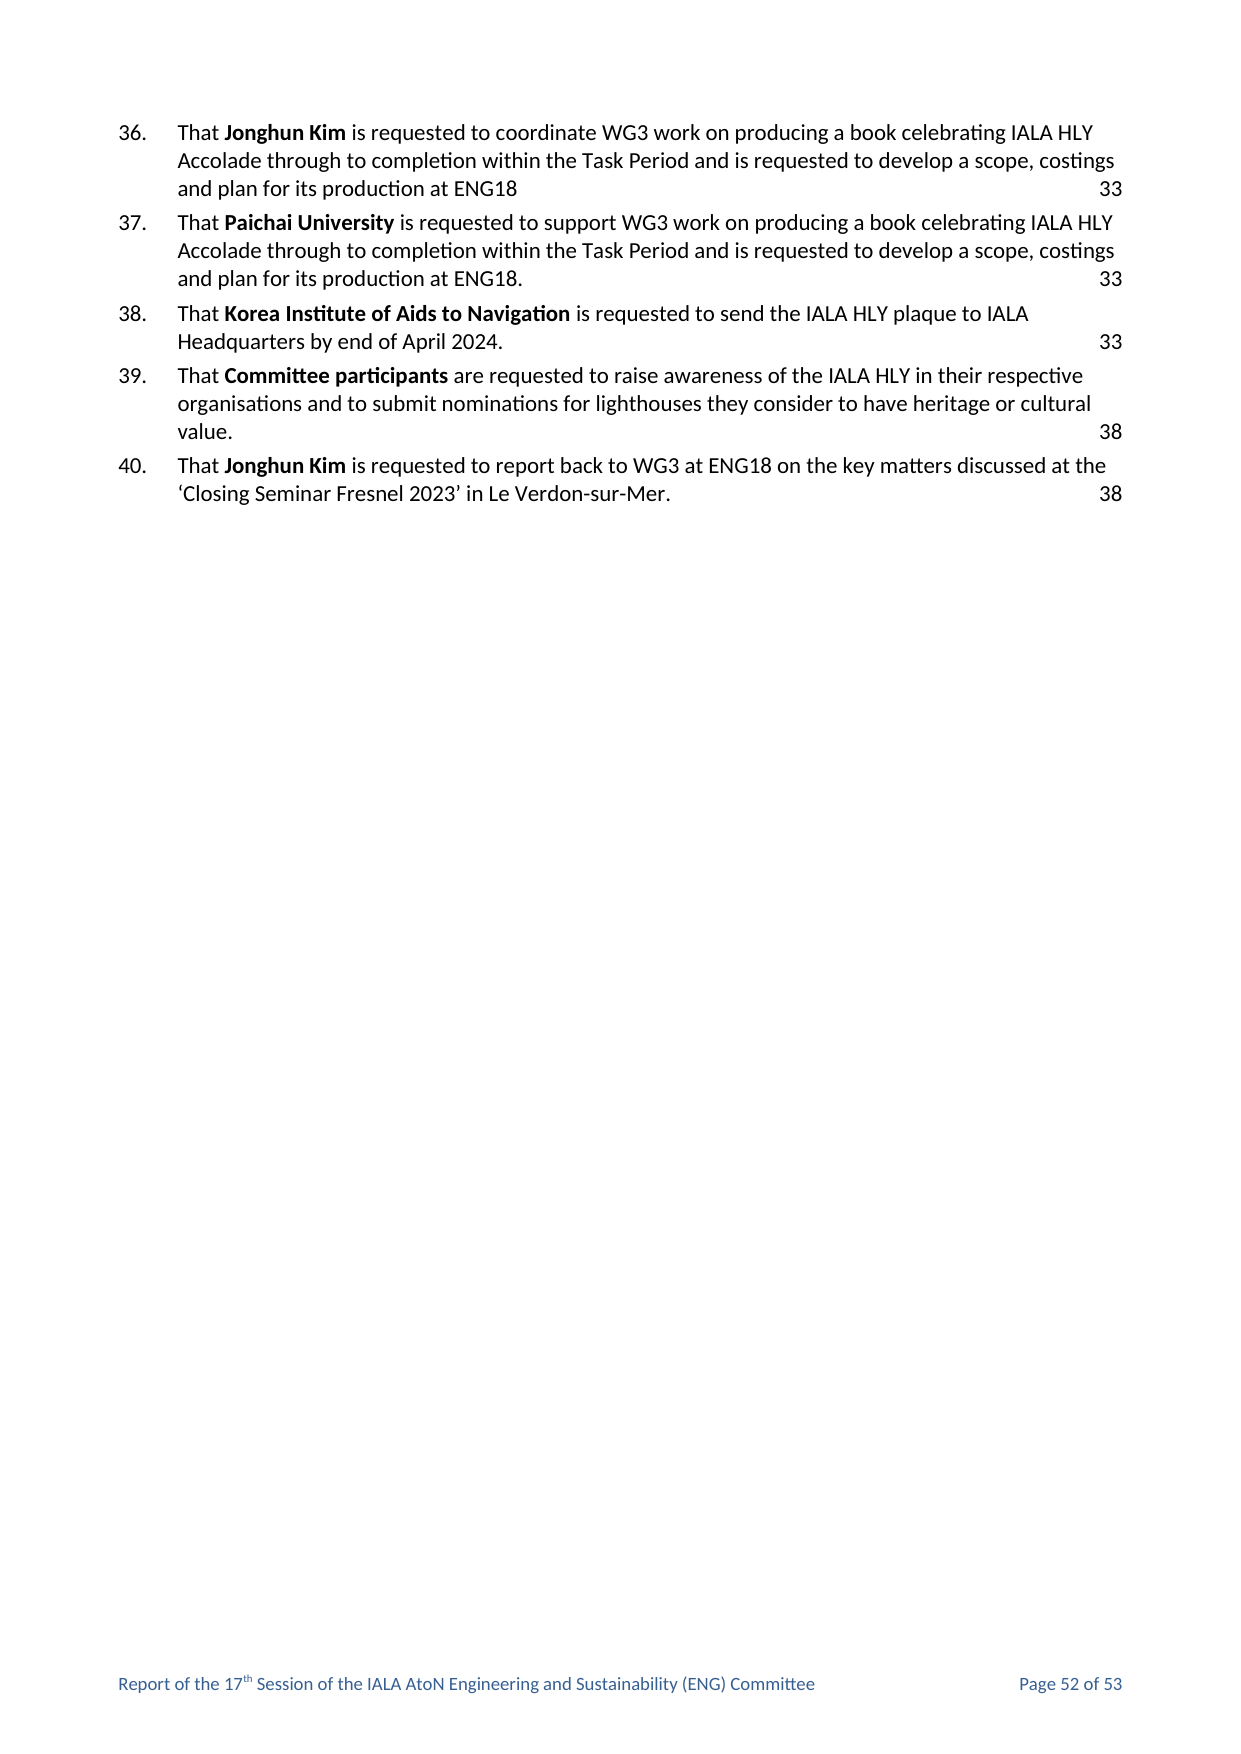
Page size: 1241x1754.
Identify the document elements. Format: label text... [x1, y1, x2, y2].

text That Korea Institute of Aids to Navigation is requested to send the IALA HLY plaque to IALA Headquarters by end of April 2024. 33 [118, 299, 1122, 355]
text That Committee participants are requested to raise awareness of the IALA HLY in their respective organisations and to submit nominations for lighthouses they consider to have heritage or cultural value. 38 [118, 361, 1122, 445]
text That Jonghun Kim is requested to coordinate WG3 work on producing a book celebrating IALA HLY Accolade through to completion within the Task Period and is requested to develop a scope, costings and plan for its production at ENG18 33 [118, 118, 1122, 202]
text That Jonghun Kim is requested to report back to WG3 at ENG18 on the key matters discussed at the ‘Closing Seminar Fresnel 2023’ in Le Verdon-sur-Mer. 38 [118, 451, 1122, 507]
text That Paichai University is requested to support WG3 work on producing a book celebrating IALA HLY Accolade through to completion within the Task Period and is requested to develop a scope, costings and plan for its production at ENG18. 33 [118, 208, 1122, 292]
